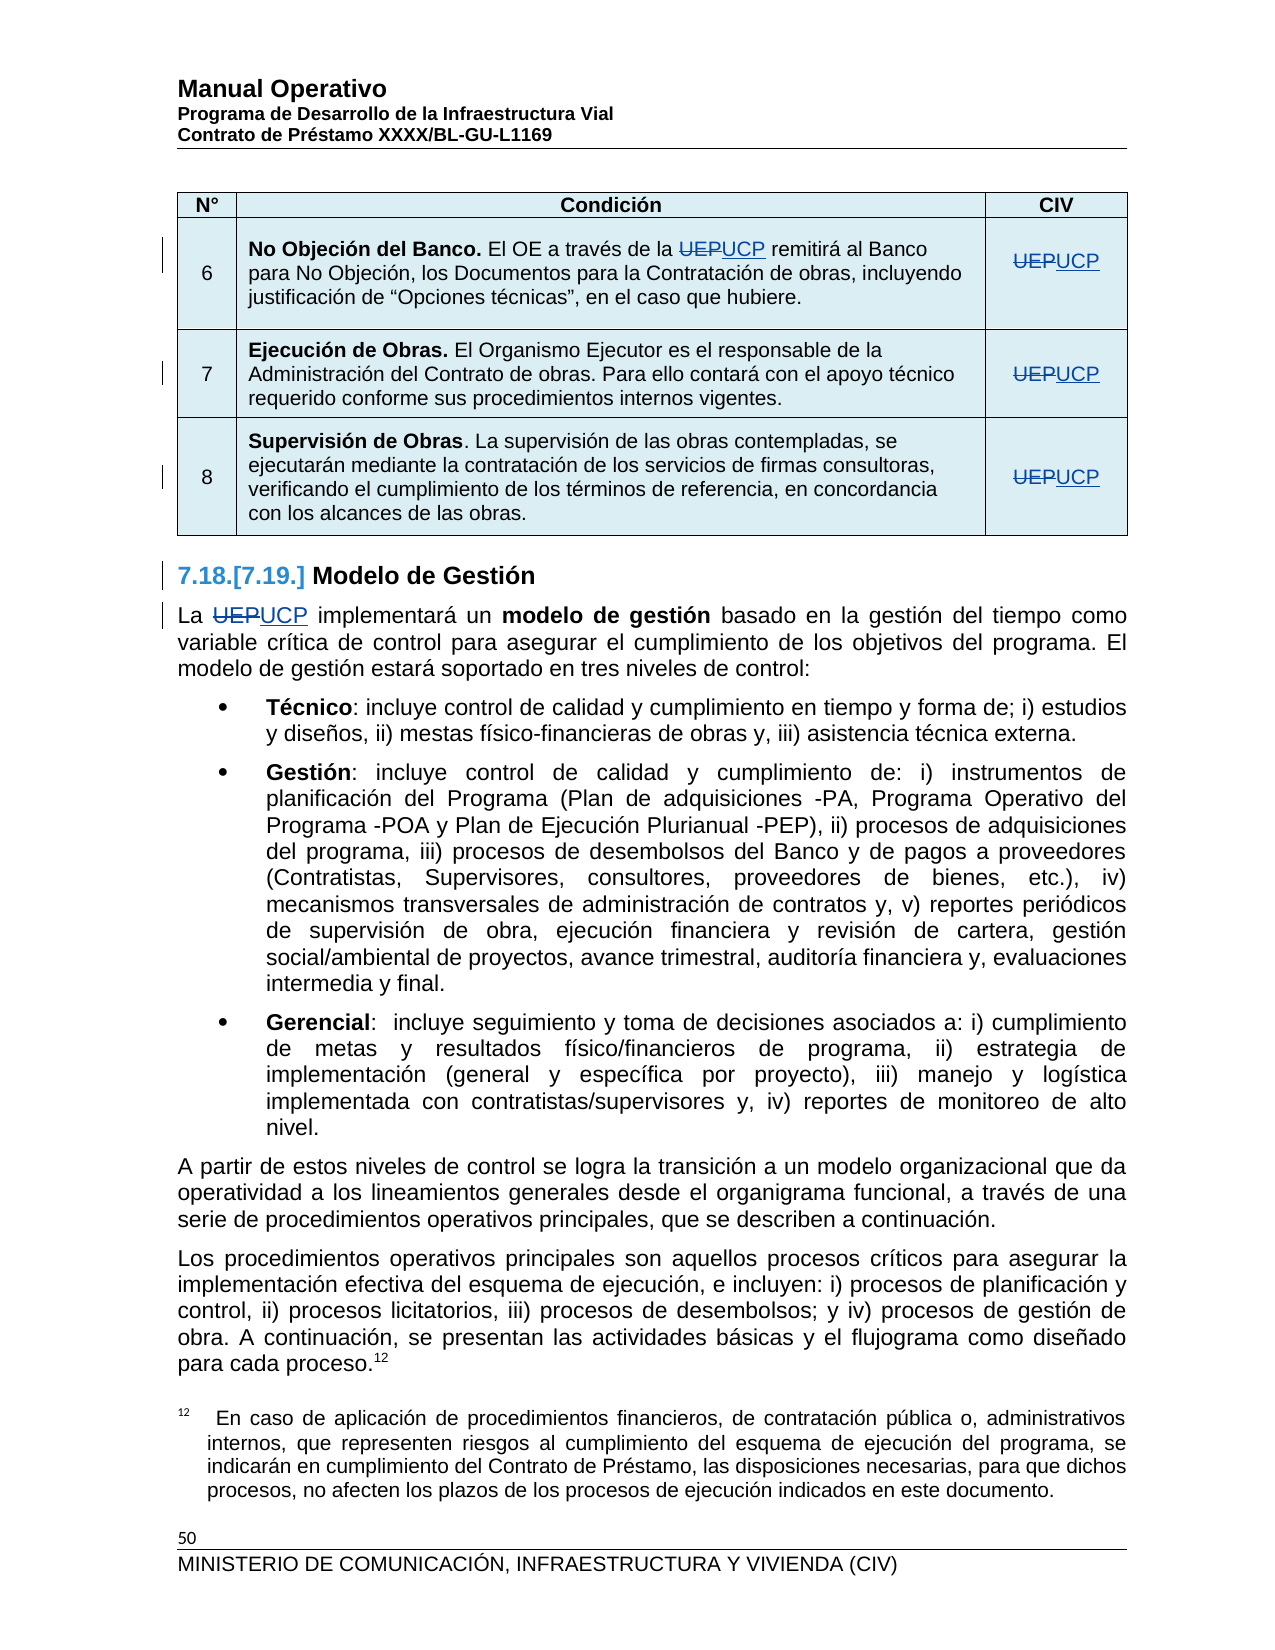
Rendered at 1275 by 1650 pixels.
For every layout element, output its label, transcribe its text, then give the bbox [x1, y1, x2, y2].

subtitle Modelo de Gestión [177, 561, 1127, 590]
table_cell [986, 418, 1127, 535]
table_header Condición [237, 193, 985, 217]
table_cell [986, 218, 1127, 328]
table_cell 7 [178, 330, 236, 417]
list Los procedimientos operativos principales son aquellos procesos críticos para asegurar la implementación efectiva del esquema de ejecución, e incluyen: i) procesos de planificación y control, ii) procesos licitatorios, iii) procesos de desembolsos; y iv) procesos de gestión de obra. A continuación, se presentan las actividades básicas y el flujograma como diseñado para cada proceso. [177, 1244, 1127, 1376]
list A partir de estos niveles de control se logra la transición a un modelo organizacional que da operatividad a los lineamientos generales desde el organigrama funcional, a través de una serie de procedimientos operativos principales, que se describen a continuación. [177, 1153, 1127, 1232]
table_cell [986, 330, 1127, 417]
table_header N° [178, 193, 236, 217]
table_cell 6 [178, 218, 236, 328]
text La implementará un modelo de gestión basado en la gestión del tiempo como variable crítica de control para asegurar el cumplimiento de los objetivos del programa. El modelo de gestión estará soportado en tres niveles de control: [177, 602, 1127, 681]
table_cell Ejecución de Obras. El Organismo Ejecutor es el responsable de la Administración del Contrato de obras. Para ello contará con el apoyo técnico requerido conforme sus procedimientos internos vigentes. [237, 330, 985, 417]
table_cell Supervisión de Obras. La supervisión de las obras contempladas, se ejecutarán mediante la contratación de los servicios de firmas consultoras, verificando el cumplimiento de los términos de referencia, en concordancia con los alcances de las obras. [237, 418, 985, 535]
table_cell 8 [178, 418, 236, 535]
table_header CIV [986, 193, 1127, 217]
list Gestión: incluye control de calidad y cumplimiento de: i) instrumentos de planificación del Programa (Plan de adquisiciones -PA, Programa Operativo del Programa -POA y Plan de Ejecución Plurianual -PEP), ii) procesos de adquisiciones del programa, iii) procesos de desembolsos del Banco y de pagos a proveedores (Contratistas, Supervisores, consultores, proveedores de bienes, etc.), iv) mecanismos transversales de administración de contratos y, v) reportes periódicos de supervisión de obra, ejecución financiera y revisión de cartera, gestión social/ambiental de proyectos, avance trimestral, auditoría financiera y, evaluaciones intermedia y final. [219, 759, 1127, 996]
table_cell No Objeción del Banco. El OE a través de la remitirá al Banco para No Objeción, los Documentos para la Contratación de obras, incluyendo justificación de “Opciones técnicas”, en el caso que hubiere. [237, 218, 985, 328]
list Gerencial: incluye seguimiento y toma de decisiones asociados a: i) cumplimiento de metas y resultados físico/financieros de programa, ii) estrategia de implementación (general y específica por proyecto), iii) manejo y logística implementada con contratistas/supervisores y, iv) reportes de monitoreo de alto nivel. [219, 1009, 1127, 1140]
list Técnico: incluye control de calidad y cumplimiento en tiempo y forma de; i) estudios y diseños, ii) mestas físico-financieras de obras y, iii) asistencia técnica externa. [219, 694, 1127, 746]
